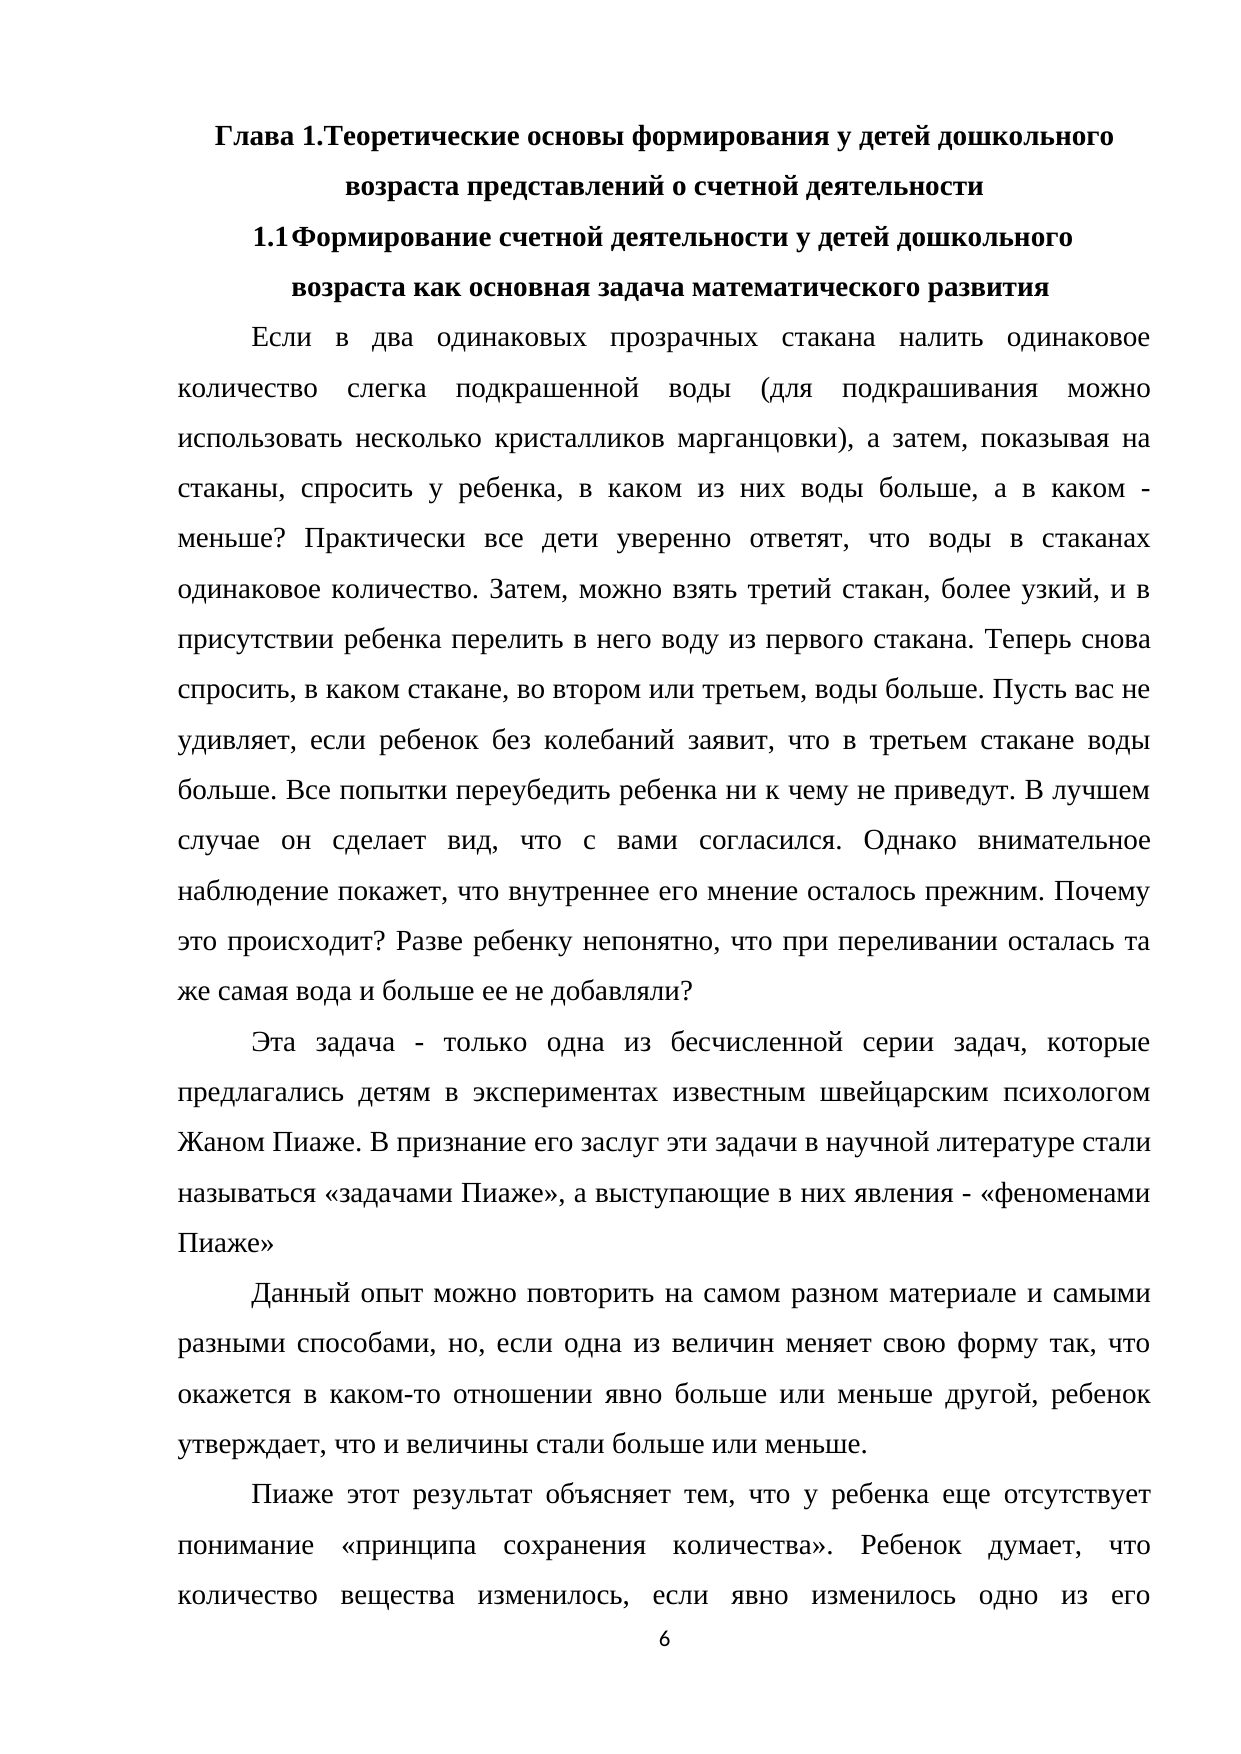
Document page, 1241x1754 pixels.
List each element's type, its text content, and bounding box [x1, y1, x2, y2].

text Глава 1.Теоретические основы формирования у детей дошкольного возраста представлений о счетной деятельности [177, 118, 1152, 202]
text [177, 1477, 1152, 1611]
list Формирование счетной деятельности у детей дошкольного возраста как основная задача математического развития [252, 219, 1152, 303]
text Эта задача - только одна из бесчисленной серии задач, которые предлагались детям в экспериментах известным швейцарским психологом Жаном Пиаже. В признание его заслуг эти задачи в научной литературе стали называться «задачами Пиаже», а выступающие в них явления - «феноменами Пиаже» [177, 1024, 1152, 1258]
text Если в два одинаковых прозрачных стакана налить одинаковое количество слегка подкрашенной воды (для подкрашивания можно использовать несколько кристалликов марганцовки), а затем, показывая на стаканы, спросить у ребенка, в каком из них воды больше, а в каком - меньше? Практически все дети уверенно ответят, что воды в стаканах одинаковое количество. Затем, можно взять третий стакан, более узкий, и в присутствии ребенка перелить в него воду из первого стакана. Теперь снова спросить, в каком стакане, во втором или третьем, воды больше. Пусть вас не удивляет, если ребенок без колебаний заявит, что в третьем стакане воды больше. Все попытки переубедить ребенка ни к чему не приведут. В лучшем случае он сделает вид, что с вами согласился. Однако внимательное наблюдение покажет, что внутреннее его мнение осталось прежним. Почему это происходит? Разве ребенку непонятно, что при переливании осталась та же самая вода и больше ее не добавляли? [177, 319, 1152, 1007]
text Данный опыт можно повторить на самом разном материале и самыми разными способами, но, если одна из величин меняет свою форму так, что окажется в каком-то отношении явно больше или меньше другой, ребенок утверждает, что и величины стали больше или меньше. [177, 1275, 1152, 1460]
